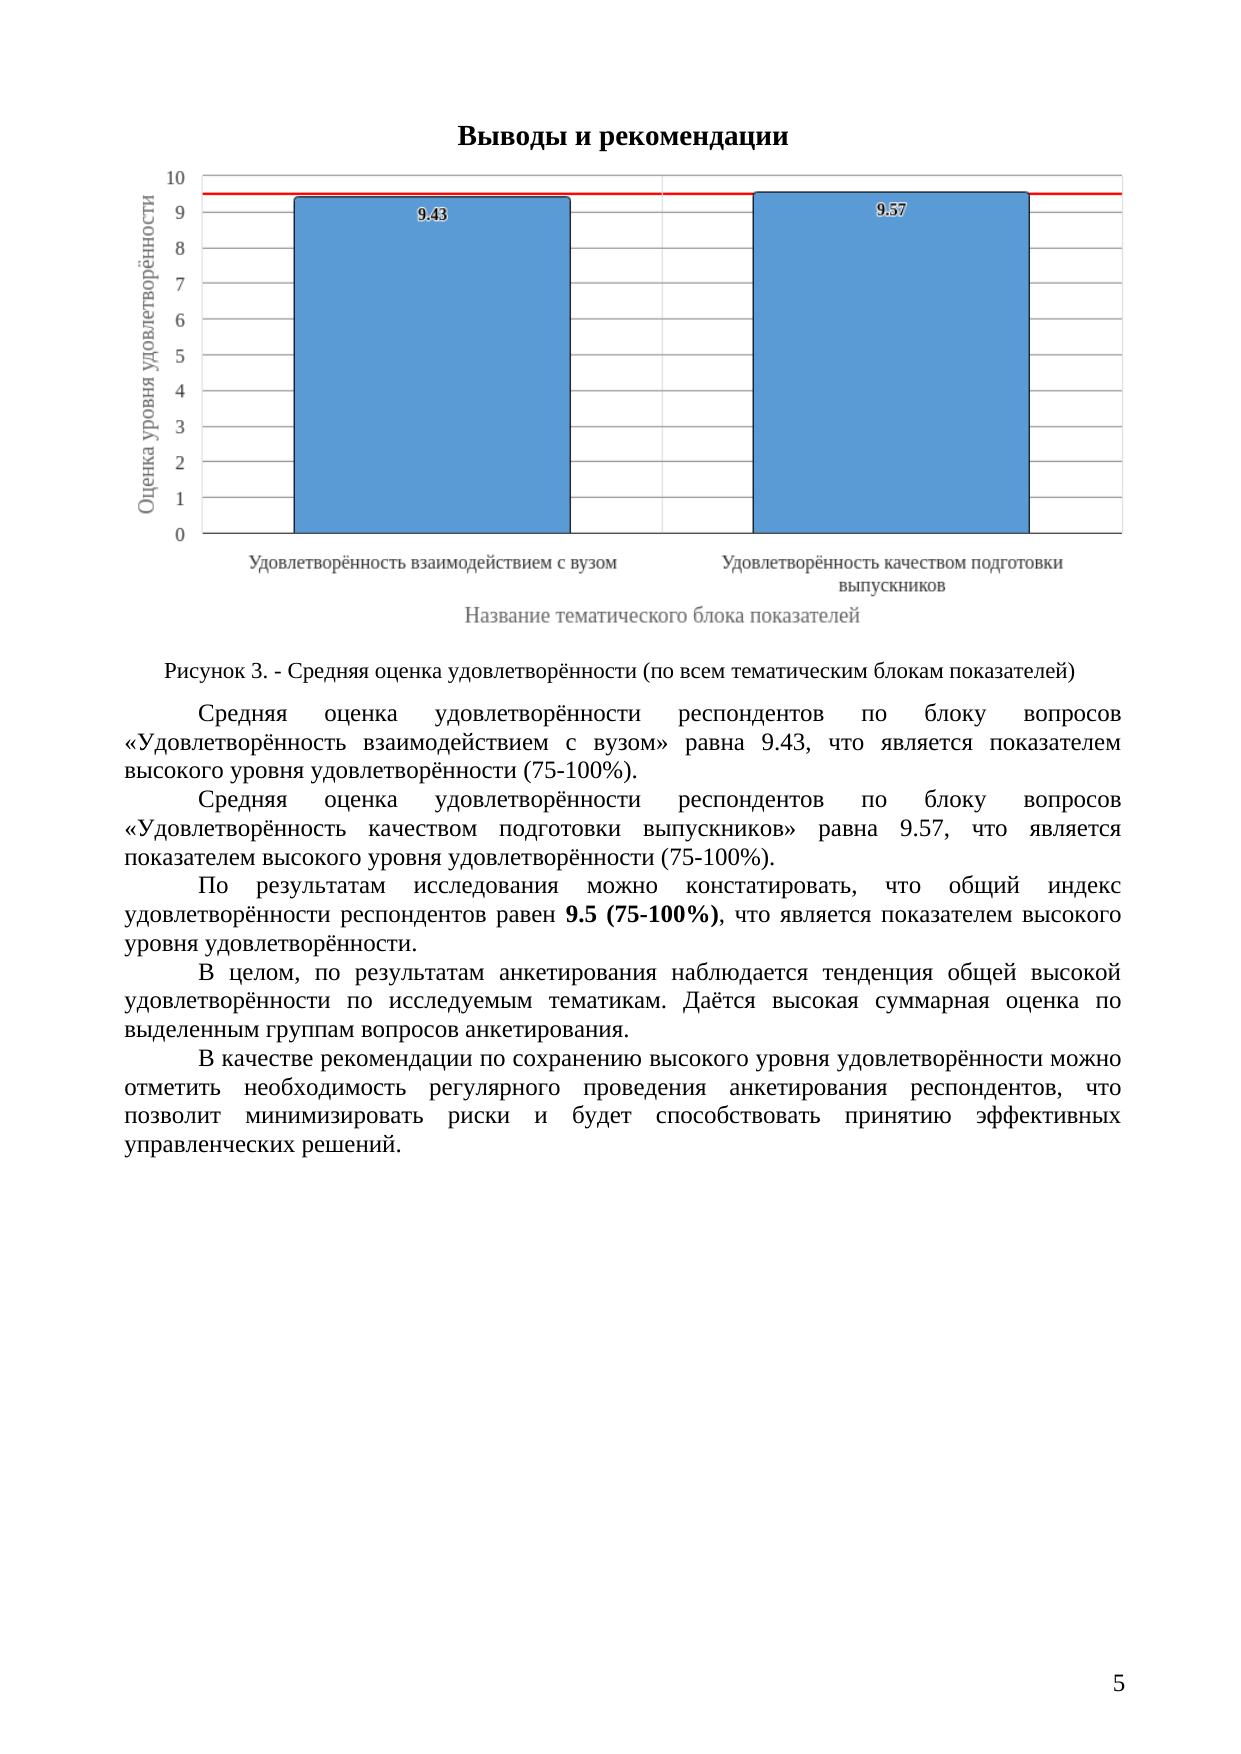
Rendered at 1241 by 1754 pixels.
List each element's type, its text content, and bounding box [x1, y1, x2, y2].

text По результатам исследования можно констатировать, что общий индекс удовлетворённости респондентов равен 9.5 (75-100%), что является показателем высокого уровня удовлетворённости. [124, 870, 1122, 957]
text В целом, по результатам анкетирования наблюдается тенденция общей высокой удовлетворённости по исследуемым тематикам. Даётся высокая суммарная оценка по выделенным группам вопросов анкетирования. [124, 957, 1122, 1043]
text Средняя оценка удовлетворённости респондентов по блоку вопросов «Удовлетворённость качеством подготовки выпускников» равна 9.57, что является показателем высокого уровня удовлетворённости (75-100%). [124, 784, 1122, 870]
subtitle Выводы и рекомендации [124, 118, 1122, 152]
picture [118, 164, 1134, 643]
text Рисунок 3. - Средняя оценка удовлетворённости (по всем тематическим блокам показателей) [118, 657, 1122, 683]
text Средняя оценка удовлетворённости респондентов по блоку вопросов «Удовлетворённость взаимодействием с вузом» равна 9.43, что является показателем высокого уровня удовлетворённости (75-100%). [124, 698, 1122, 784]
text В качестве рекомендации по сохранению высокого уровня удовлетворённости можно отметить необходимость регулярного проведения анкетирования респондентов, что позволит минимизировать риски и будет способствовать принятию эффективных управленческих решений. [124, 1043, 1122, 1158]
